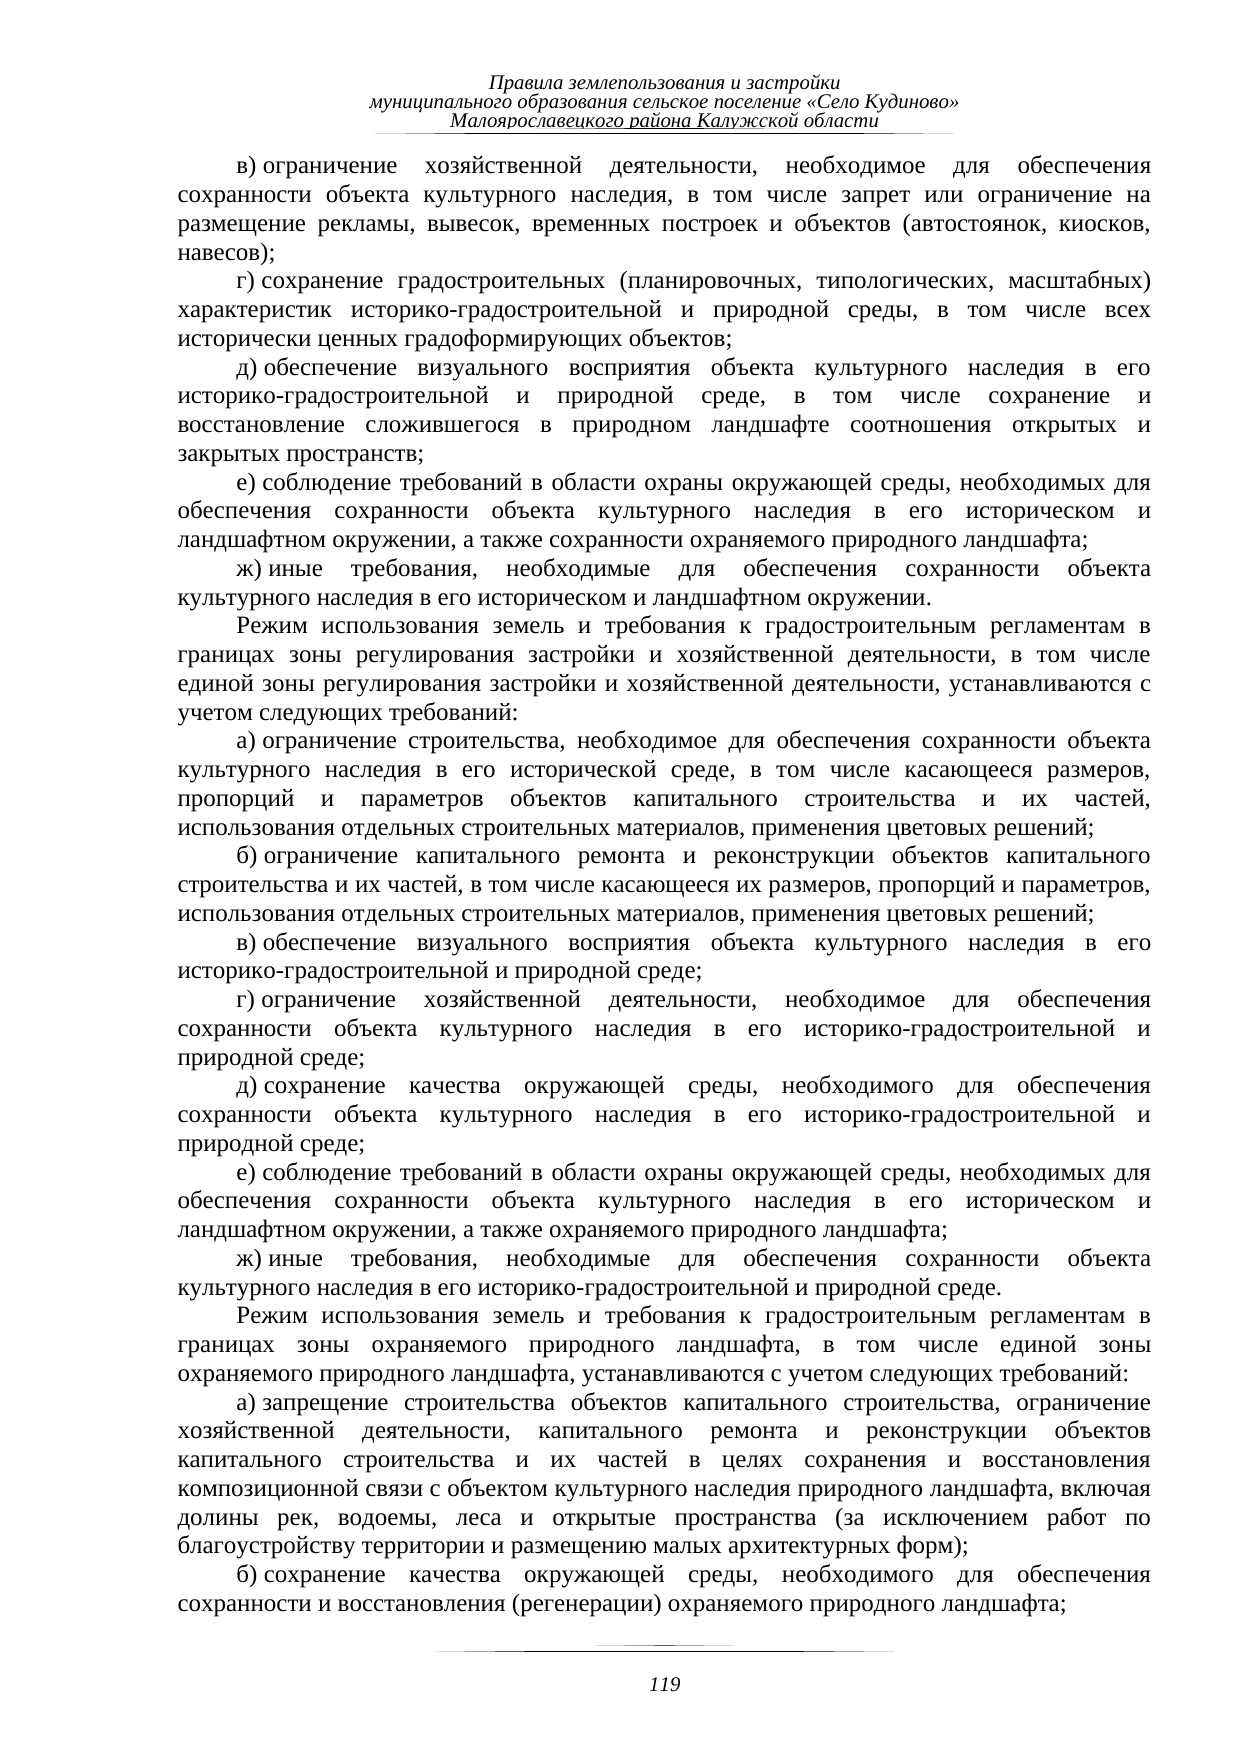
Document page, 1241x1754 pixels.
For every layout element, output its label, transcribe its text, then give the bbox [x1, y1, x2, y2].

text Режим использования земель и требования к градостроительным регламентам в границах зоны охраняемого природного ландшафта, в том числе единой зоны охраняемого природного ландшафта, устанавливаются с учетом следующих требований: [177, 1301, 1152, 1387]
text а) запрещение строительства объектов капитального строительства, ограничение хозяйственной деятельности, капитального ремонта и реконструкции объектов капитального строительства и их частей в целях сохранения и восстановления композиционной связи с объектом культурного наследия природного ландшафта, включая долины рек, водоемы, леса и открытые пространства (за исключением работ по благоустройству территории и размещению малых архитектурных форм); [177, 1387, 1152, 1559]
text е) соблюдение требований в области охраны окружающей среды, необходимых для обеспечения сохранности объекта культурного наследия в его историческом и ландшафтном окружении, а также сохранности охраняемого природного ландшафта; [177, 467, 1152, 553]
text а) ограничение строительства, необходимое для обеспечения сохранности объекта культурного наследия в его исторической среде, в том числе касающееся размеров, пропорций и параметров объектов капитального строительства и их частей, использования отдельных строительных материалов, применения цветовых решений; [177, 726, 1152, 841]
text б) ограничение капитального ремонта и реконструкции объектов капитального строительства и их частей, в том числе касающееся их размеров, пропорций и параметров, использования отдельных строительных материалов, применения цветовых решений; [177, 841, 1152, 927]
text е) соблюдение требований в области охраны окружающей среды, необходимых для обеспечения сохранности объекта культурного наследия в его историческом и ландшафтном окружении, а также охраняемого природного ландшафта; [177, 1157, 1152, 1243]
text д) сохранение качества окружающей среды, необходимого для обеспечения сохранности объекта культурного наследия в его историко-градостроительной и природной среде; [177, 1071, 1152, 1157]
text г) сохранение градостроительных (планировочных, типологических, масштабных) характеристик историко-градостроительной и природной среды, в том числе всех исторически ценных градоформирующих объектов; [177, 266, 1152, 352]
text г) ограничение хозяйственной деятельности, необходимое для обеспечения сохранности объекта культурного наследия в его историко-градостроительной и природной среде; [177, 984, 1152, 1071]
text ж) иные требования, необходимые для обеспечения сохранности объекта культурного наследия в его историко-градостроительной и природной среде. [177, 1243, 1152, 1301]
text б) сохранение качества окружающей среды, необходимого для обеспечения сохранности и восстановления (регенерации) охраняемого природного ландшафта; [177, 1559, 1152, 1617]
text в) обеспечение визуального восприятия объекта культурного наследия в его историко-градостроительной и природной среде; [177, 927, 1152, 984]
text Режим использования земель и требования к градостроительным регламентам в границах зоны регулирования застройки и хозяйственной деятельности, в том числе единой зоны регулирования застройки и хозяйственной деятельности, устанавливаются с учетом следующих требований: [177, 611, 1152, 726]
text ж) иные требования, необходимые для обеспечения сохранности объекта культурного наследия в его историческом и ландшафтном окружении. [177, 553, 1152, 611]
text д) обеспечение визуального восприятия объекта культурного наследия в его историко-градостроительной и природной среде, в том числе сохранение и восстановление сложившегося в природном ландшафте соотношения открытых и закрытых пространств; [177, 352, 1152, 467]
text в) ограничение хозяйственной деятельности, необходимое для обеспечения сохранности объекта культурного наследия, в том числе запрет или ограничение на размещение рекламы, вывесок, временных построек и объектов (автостоянок, киосков, навесов); [177, 151, 1152, 266]
